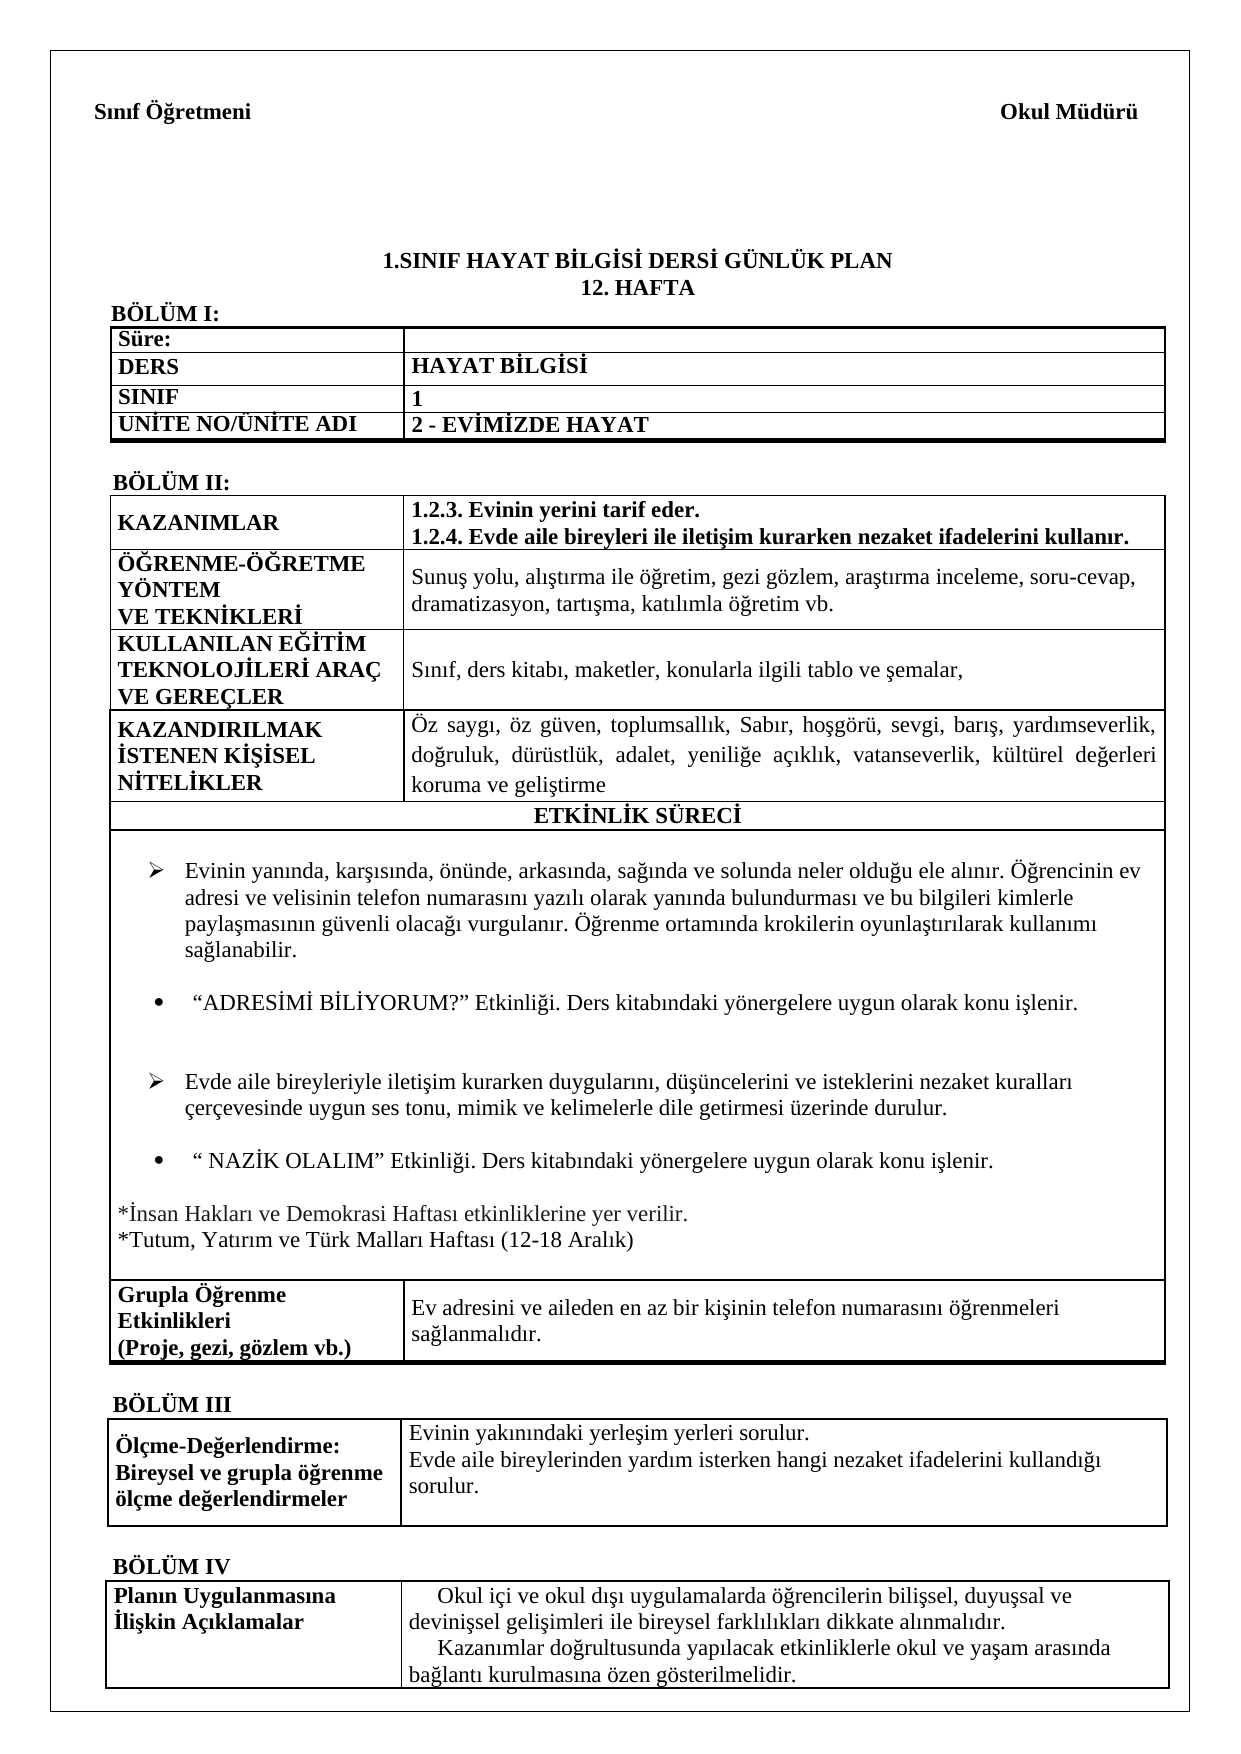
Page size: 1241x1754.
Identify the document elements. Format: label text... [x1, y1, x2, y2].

table_cell UNİTE NO/ÜNİTE ADI [112, 413, 403, 438]
text Sınıf Öğretmeni Okul Müdürü [94, 98, 1181, 124]
table_cell 1 [405, 386, 1164, 411]
table_cell Sınıf, ders kitabı, maketler, konularla ilgili tablo ve şemalar, [404, 630, 1164, 709]
table_cell SINIF [112, 386, 403, 411]
table_cell KULLANILAN EĞİTİM TEKNOLOJİLERİ ARAÇ VE GEREÇLER [111, 630, 403, 709]
text 1.SINIF HAYAT BİLGİSİ DERSİ GÜNLÜK PLAN [94, 247, 1181, 274]
table_cell ÖĞRENME-ÖĞRETME YÖNTEM VE TEKNİKLERİ [111, 550, 403, 629]
table_cell Grupla Öğrenme Etkinlikleri (Proje, gezi, gözlem vb.) [111, 1281, 403, 1360]
table_header [405, 329, 1164, 351]
table_cell Sunuş yolu, alıştırma ile öğretim, gezi gözlem, araştırma inceleme, soru-cevap, dramatizasyon, tartışma, katılımla öğretim vb. [404, 550, 1164, 629]
text 12. HAFTA [94, 274, 1181, 300]
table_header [107, 1582, 401, 1687]
table_cell Öz saygı, öz güven, toplumsallık, Sabır, hoşgörü, sevgi, barış, yardımseverlik, doğruluk, dürüstlük, adalet, yeniliğe açıklık, vatanseverlik, kültürel değerleri koruma ve geliştirme [405, 711, 1164, 801]
table_header Ölçme-Değerlendirme: Bireysel ve grupla öğrenme ölçme değerlendirmeler [109, 1420, 400, 1525]
table_cell KAZANDIRILMAK İSTENEN KİŞİSEL NİTELİKLER [111, 711, 403, 801]
table_header KAZANIMLAR [111, 496, 403, 549]
text BÖLÜM II: [94, 469, 1181, 495]
table_cell ETKİNLİK SÜRECİ [111, 802, 1164, 829]
table_cell DERS [112, 353, 403, 385]
table_header Süre: [112, 329, 403, 351]
table_cell Evinin yanında, karşısında, önünde, arkasında, sağında ve solunda neler olduğu ele alınır. Öğrencinin ev adresi ve velisinin telefon numarasını yazılı olarak yanında bulundurması ve bu bilgileri kimlerle paylaşmasının güvenli olacağı vurgulanır. Öğrenme ortamında krokilerin oyunlaştırılarak kullanımı sağlanabilir. “ADRESİMİ BİLİYORUM?” Etkinliği. Ders kitabındaki yönergelere uygun olarak konu işlenir. Evde aile bireyleriyle iletişim kurarken duygularını, düşüncelerini ve isteklerini nezaket kuralları çerçevesinde uygun ses tonu, mimik ve kelimelerle dile getirmesi üzerinde durulur. “ NAZİK OLALIM” Etkinliği. Ders kitabındaki yönergelere uygun olarak konu işlenir. *İnsan Hakları ve Demokrasi Haftası etkinliklerine yer verilir. *Tutum, Yatırım ve Türk Malları Haftası (12-18 Aralık) [111, 831, 1164, 1279]
subtitle BÖLÜM IV [94, 1553, 1181, 1580]
table_cell HAYAT BİLGİSİ [405, 353, 1164, 385]
text BÖLÜM I: [94, 300, 1181, 326]
table_header 1.2.3. Evinin yerini tarif eder. 1.2.4. Evde aile bireyleri ile iletişim kurarken nezaket ifadelerini kullanır. [404, 496, 1164, 549]
subtitle BÖLÜM III [94, 1391, 1181, 1417]
table_header Evinin yakınındaki yerleşim yerleri sorulur. Evde aile bireylerinden yardım isterken hangi nezaket ifadelerini kullandığı sorulur. [402, 1420, 1166, 1525]
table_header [402, 1582, 1168, 1687]
table_cell Ev adresini ve aileden en az bir kişinin telefon numarasını öğrenmeleri sağlanmalıdır. [405, 1281, 1164, 1360]
table_cell 2 - EVİMİZDE HAYAT [405, 413, 1164, 438]
